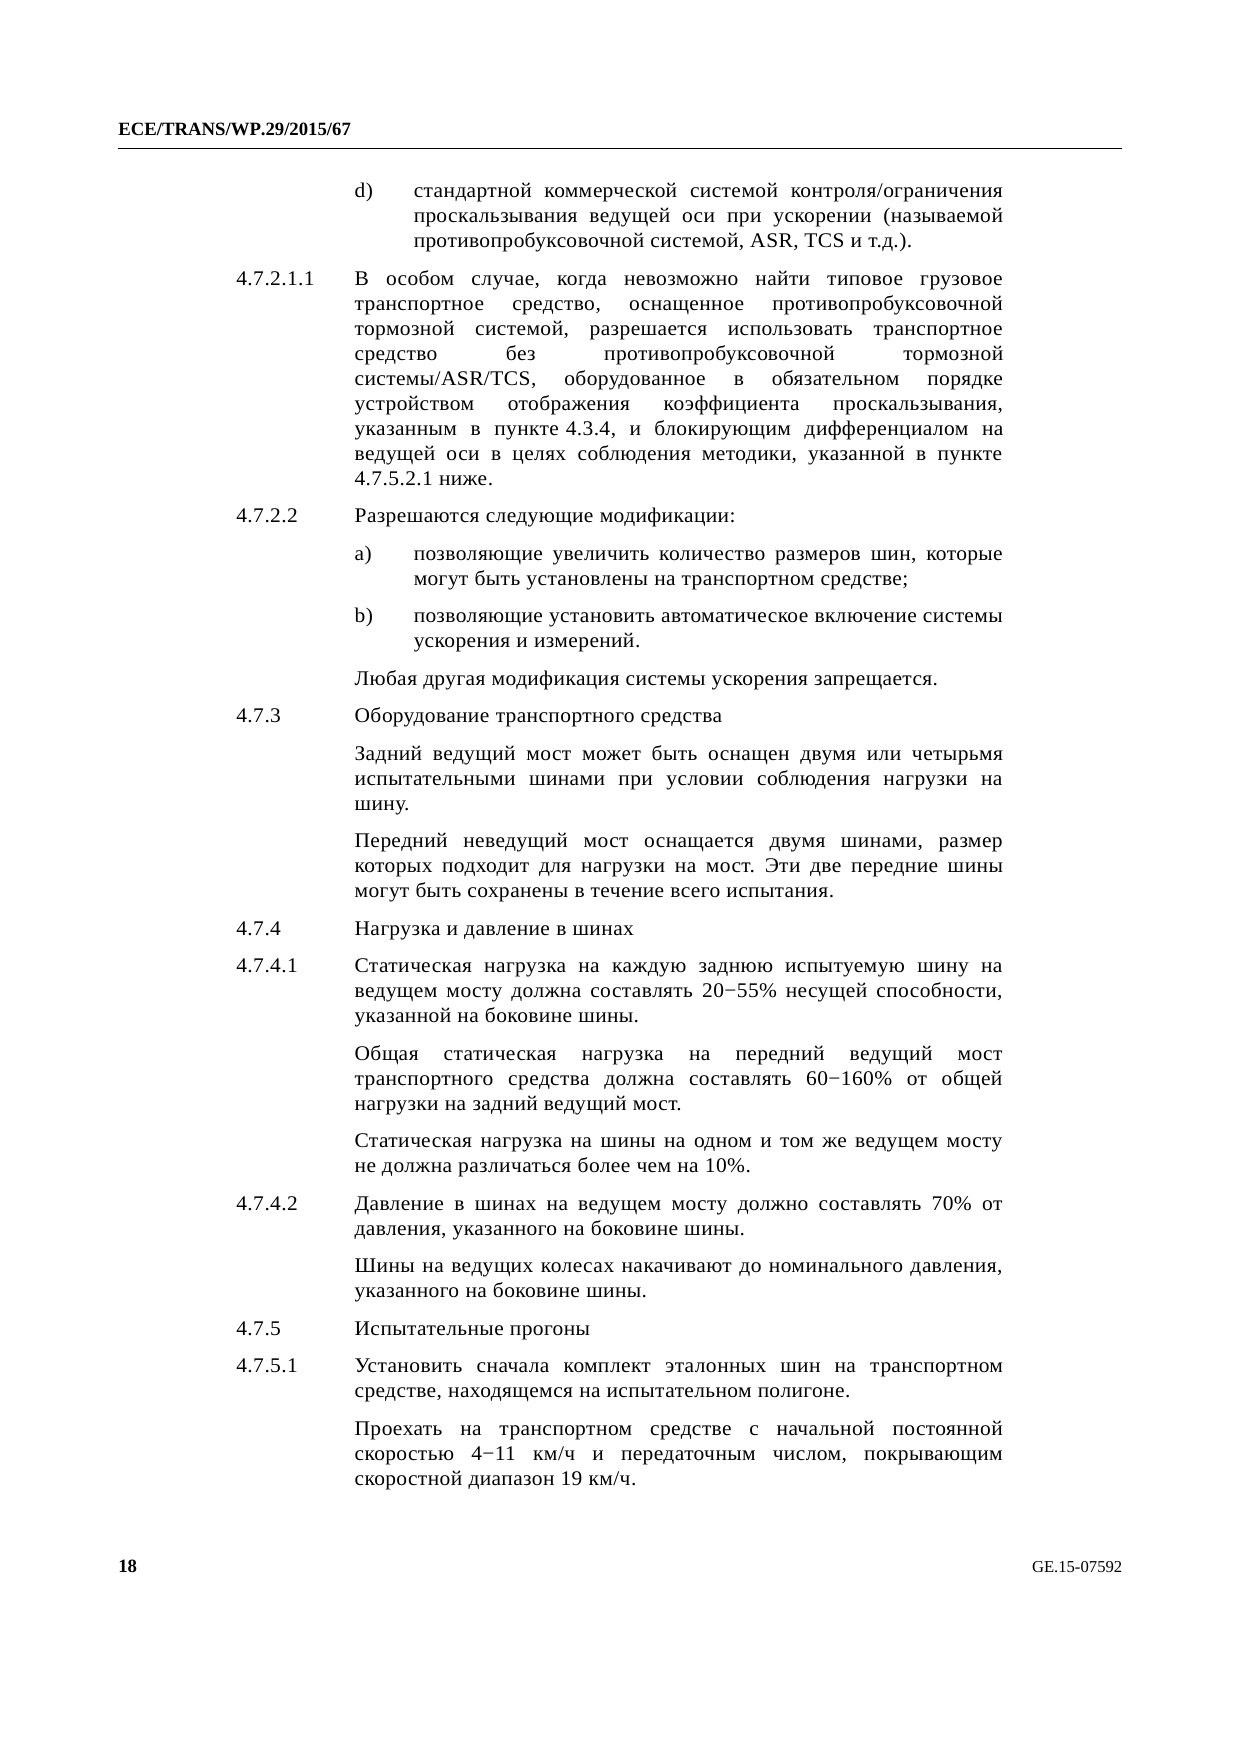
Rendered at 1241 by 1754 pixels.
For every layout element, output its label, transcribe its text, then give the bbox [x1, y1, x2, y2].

text 4.7.2.2 Разрешаются следующие модификации: [236, 502, 1004, 527]
text 4.7.3 Оборудование транспортного средства [236, 702, 1004, 727]
text Задний ведущий мост может быть оснащен двумя или четырьмя испытательными шинами при условии соблюдения нагрузки на шину. [236, 740, 1004, 815]
text 4.7.4.2 Давление в шинах на ведущем мосту должно составлять 70% от давления, указанного на боковине шины. [236, 1190, 1004, 1240]
text Общая статическая нагрузка на передний ведущий мост транспортного средства должна составлять 60−160% от общей нагрузки на задний ведущий мост. [236, 1040, 1004, 1115]
text 4.7.4 Нагрузка и давление в шинах [236, 915, 1004, 940]
text d) стандартной коммерческой системой контроля/ограничения проскальзывания ведущей оси при ускорении (называемой противопробуксовочной системой, ASR, TCS и т.д.). [236, 177, 1004, 252]
text 4.7.2.1.1 В особом случае, когда невозможно найти типовое грузовое транспортное средство, оснащенное противопробуксовочной тормозной системой, разрешается использовать транспортное средство без противопробуксовочной тормозной системы/ASR/TCS, оборудованное в обязательном порядке устройством отображения коэффициента проскальзывания, указанным в пункте 4.3.4, и блокирующим дифференциалом на ведущей оси в целях соблюдения методики, указанной в пункте 4.7.5.2.1 ниже. [236, 265, 1004, 490]
text 4.7.4.1 Статическая нагрузка на каждую заднюю испытуемую шину на ведущем мосту должна составлять 20−55% несущей способности, указанной на боковине шины. [236, 952, 1004, 1027]
text Передний неведущий мост оснащается двумя шинами, размер которых подходит для нагрузки на мост. Эти две передние шины могут быть сохранены в течение всего испытания. [236, 827, 1004, 902]
text Статическая нагрузка на шины на одном и том же ведущем мосту не должна различаться более чем на 10%. [236, 1127, 1004, 1177]
text Любая другая модификация системы ускорения запрещается. [236, 665, 1004, 690]
text 4.7.5.1 Установить сначала комплект эталонных шин на транспортном средстве, находящемся на испытательном полигоне. [236, 1352, 1004, 1402]
text b) позволяющие установить автоматическое включение системы ускорения и измерений. [236, 602, 1004, 652]
text 4.7.5 Испытательные прогоны [236, 1315, 1004, 1340]
text Проехать на транспортном средстве с начальной постоянной скоростью 4−11 км/ч и передаточным числом, покрывающим скоростной диапазон 19 км/ч. [236, 1415, 1004, 1490]
text a) позволяющие увеличить количество размеров шин, которые могут быть установлены на транспортном средстве; [236, 540, 1004, 590]
text Шины на ведущих колесах накачивают до номинального давления, указанного на боковине шины. [236, 1252, 1004, 1302]
